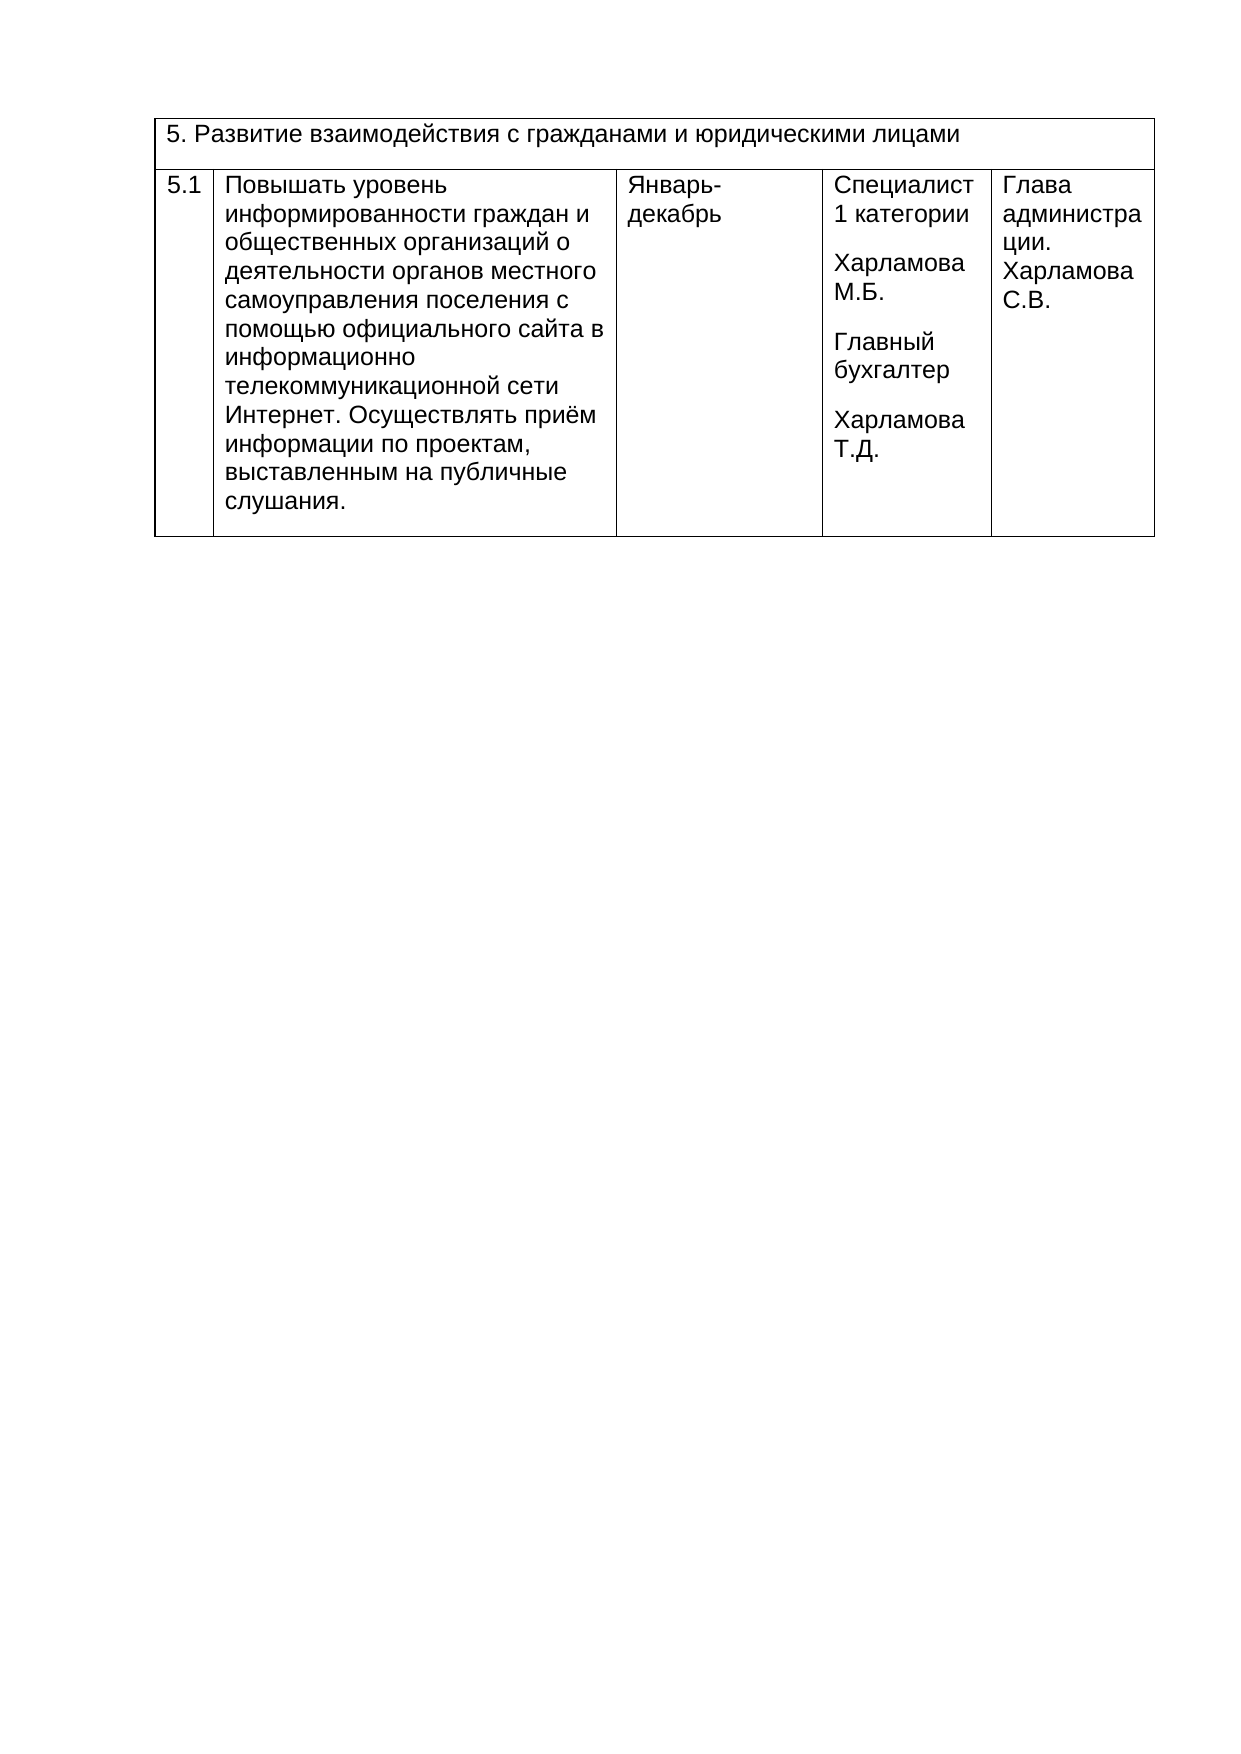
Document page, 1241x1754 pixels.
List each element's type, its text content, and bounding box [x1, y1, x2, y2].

table_cell Январь- декабрь [617, 170, 822, 536]
table_cell 5.1 [156, 170, 213, 536]
table_cell 5. Развитие взаимодействия с гражданами и юридическими лицами [156, 119, 1154, 169]
table_cell Повышать уровень информированности граждан и общественных организаций о деятельности органов местного самоуправления поселения с помощью официального сайта в информационно телекоммуникационной сети Интернет. Осуществлять приём информации по проектам, выставленным на публичные слушания. [214, 170, 616, 536]
table_cell Глава администрации. Харламова С.В. [992, 170, 1154, 536]
table_cell Специалист 1 категории Харламова М.Б. Главный бухгалтер Харламова Т.Д. [823, 170, 991, 536]
